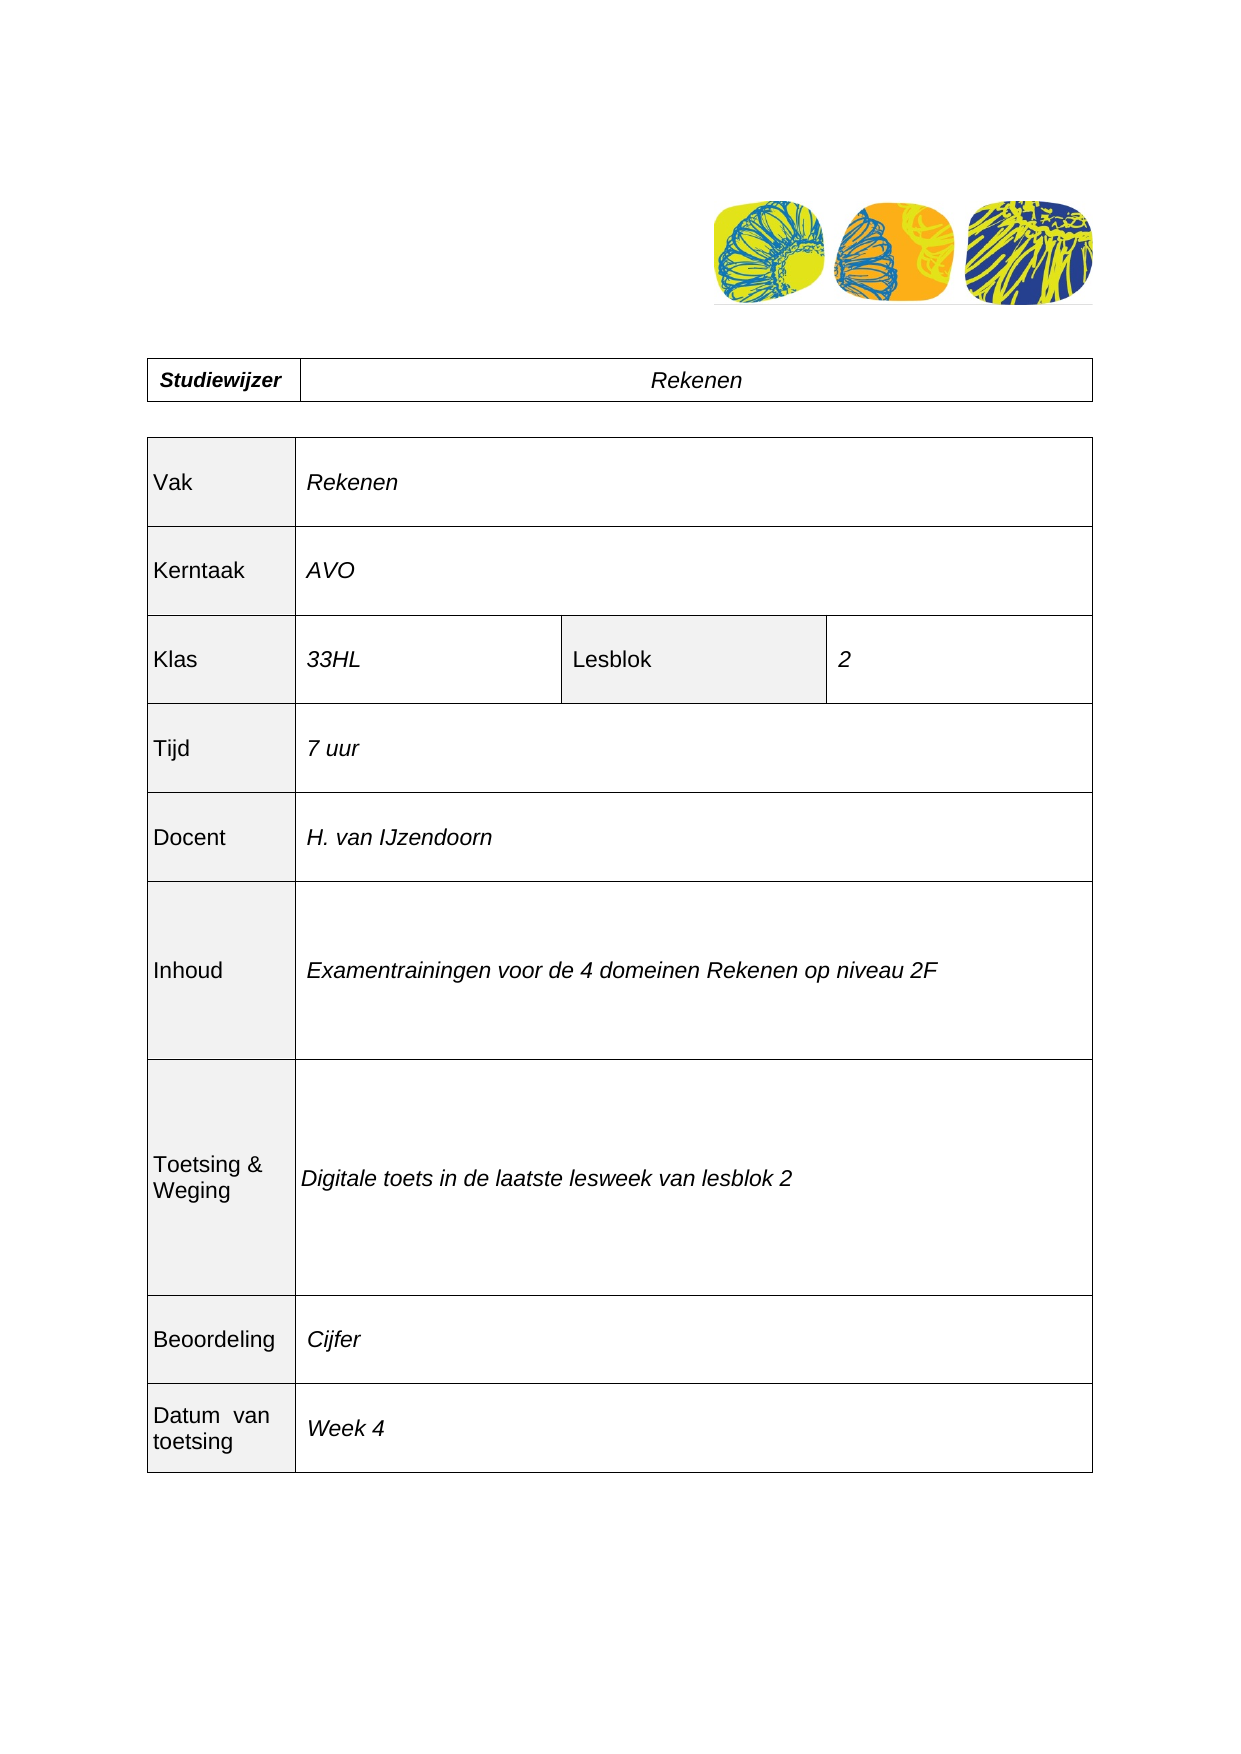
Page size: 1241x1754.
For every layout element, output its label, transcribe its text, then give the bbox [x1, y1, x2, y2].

picture [714, 201, 1093, 305]
table_header Rekenen [296, 438, 1092, 526]
table_cell AVO [296, 527, 1092, 614]
table_cell Datum van toetsing [148, 1384, 295, 1472]
table_cell Lesblok [562, 616, 826, 703]
table_cell 33HL [296, 616, 561, 703]
table_cell Cijfer [296, 1296, 1092, 1383]
table_cell Digitale toets in de laatste lesweek van lesblok 2 [296, 1060, 1092, 1295]
table_cell Tijd [148, 704, 295, 792]
table_cell Klas [148, 616, 295, 703]
table_cell H. van IJzendoorn [296, 793, 1092, 881]
table_cell Inhoud [148, 882, 295, 1058]
table_cell 2 [827, 616, 1092, 703]
table_cell Week 4 [296, 1384, 1092, 1472]
table_cell Kerntaak [148, 527, 295, 614]
table_header Vak [148, 438, 295, 526]
table_header Studiewijzert [148, 359, 300, 401]
table_cell Examentrainingen voor de 4 domeinen Rekenen op niveau 2F [296, 882, 1092, 1058]
table_cell Toetsing & Weging [148, 1060, 295, 1295]
table_cell Docent [148, 793, 295, 881]
table_header Rekenen [301, 359, 1092, 401]
table_cell 7 uur [296, 704, 1092, 792]
table_cell Beoordeling [148, 1296, 295, 1383]
